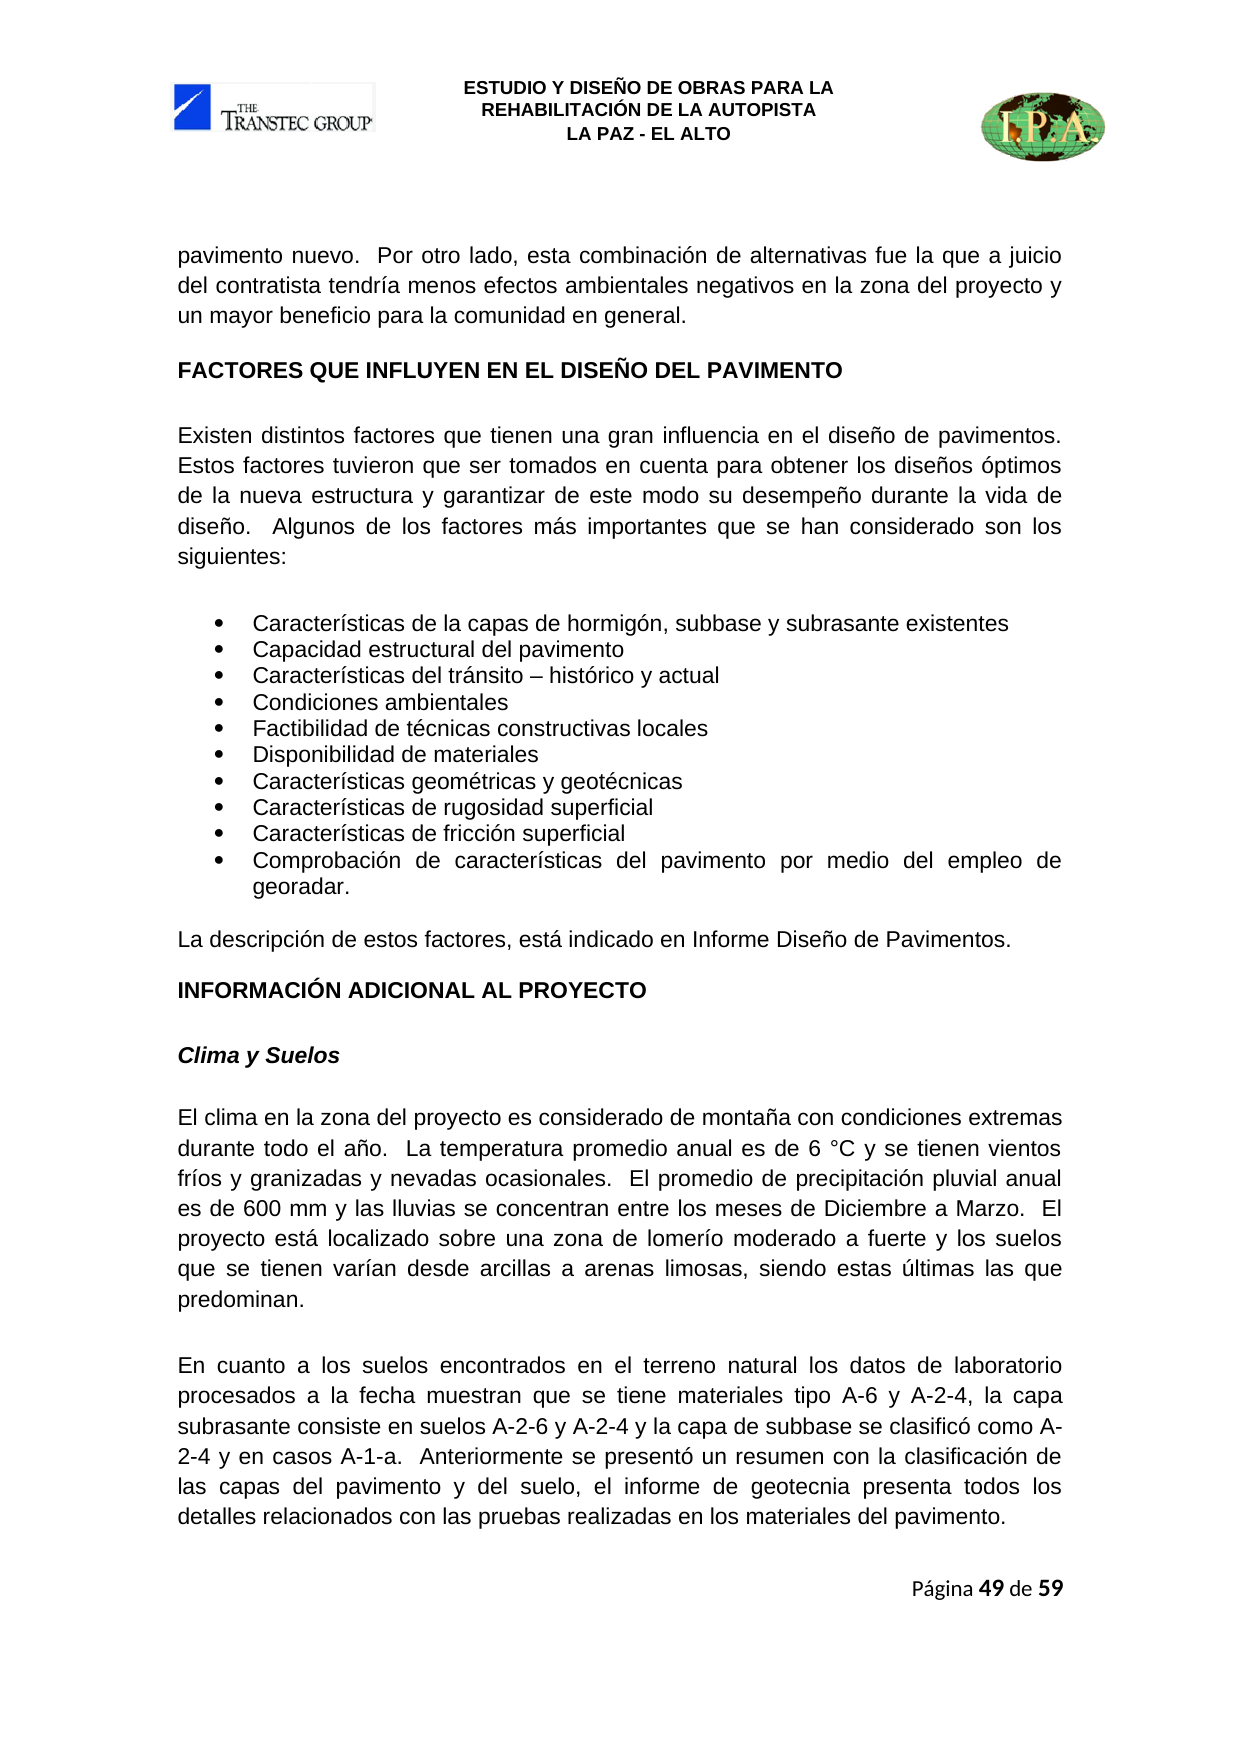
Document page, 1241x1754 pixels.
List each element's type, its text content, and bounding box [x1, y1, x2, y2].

text Clima y Suelos [177, 1042, 1063, 1068]
list Características de la capas de hormigón, subbase y subrasante existentes [215, 609, 1063, 636]
picture [976, 73, 1108, 177]
list Factibilidad de técnicas constructivas locales [215, 715, 1063, 741]
text Existen distintos factores que tienen una gran influencia en el diseño de pavimentos. Estos factores tuvieron que ser tomados en cuenta para obtener los diseños óptimos de la nueva estructura y garantizar de este modo su desempeño durante la vida de diseño. Algunos de los factores más importantes que se han considerado son los siguientes: [177, 422, 1063, 569]
list Comprobación de características del pavimento por medio del empleo de georadar. [215, 847, 1063, 899]
picture [169, 82, 377, 132]
list Características geométricas y geotécnicas [215, 768, 1063, 794]
text INFORMACIÓN ADICIONAL AL PROYECTO [177, 977, 1063, 1003]
list Características de rugosidad superficial [215, 794, 1063, 820]
list Características del tránsito – histórico y actual [215, 662, 1063, 688]
text El clima en la zona del proyecto es considerado de montaña con condiciones extremas durante todo el año. La temperatura promedio anual es de 6 °C y se tienen vientos fríos y granizadas y nevadas ocasionales. El promedio de precipitación pluvial anual es de 600 mm y las lluvias se concentran entre los meses de Diciembre a Marzo. El proyecto está localizado sobre una zona de lomerío moderado a fuerte y los suelos que se tienen varían desde arcillas a arenas limosas, siendo estas últimas las que predominan. [177, 1104, 1063, 1312]
list Características de fricción superficial [215, 820, 1063, 847]
list Disponibilidad de materiales [215, 741, 1063, 768]
list Capacidad estructural del pavimento [215, 636, 1063, 662]
text La descripción de estos factores, está indicado en Informe Diseño de Pavimentos. [177, 926, 1063, 952]
text En cuanto a los suelos encontrados en el terreno natural los datos de laboratorio procesados a la fecha muestran que se tiene materiales tipo A-6 y A-2-4, la capa subrasante consiste en suelos A-2-6 y A-2-4 y la capa de subbase se clasificó como A-2-4 y en casos A-1-a. Anteriormente se presentó un resumen con la clasificación de las capas del pavimento y del suelo, el informe de geotecnia presenta todos los detalles relacionados con las pruebas realizadas en los materiales del pavimento. [177, 1352, 1063, 1530]
list Condiciones ambientales [215, 688, 1063, 715]
text FACTORES QUE INFLUYEN EN EL DISEÑO DEL PAVIMENTO [177, 357, 1063, 384]
